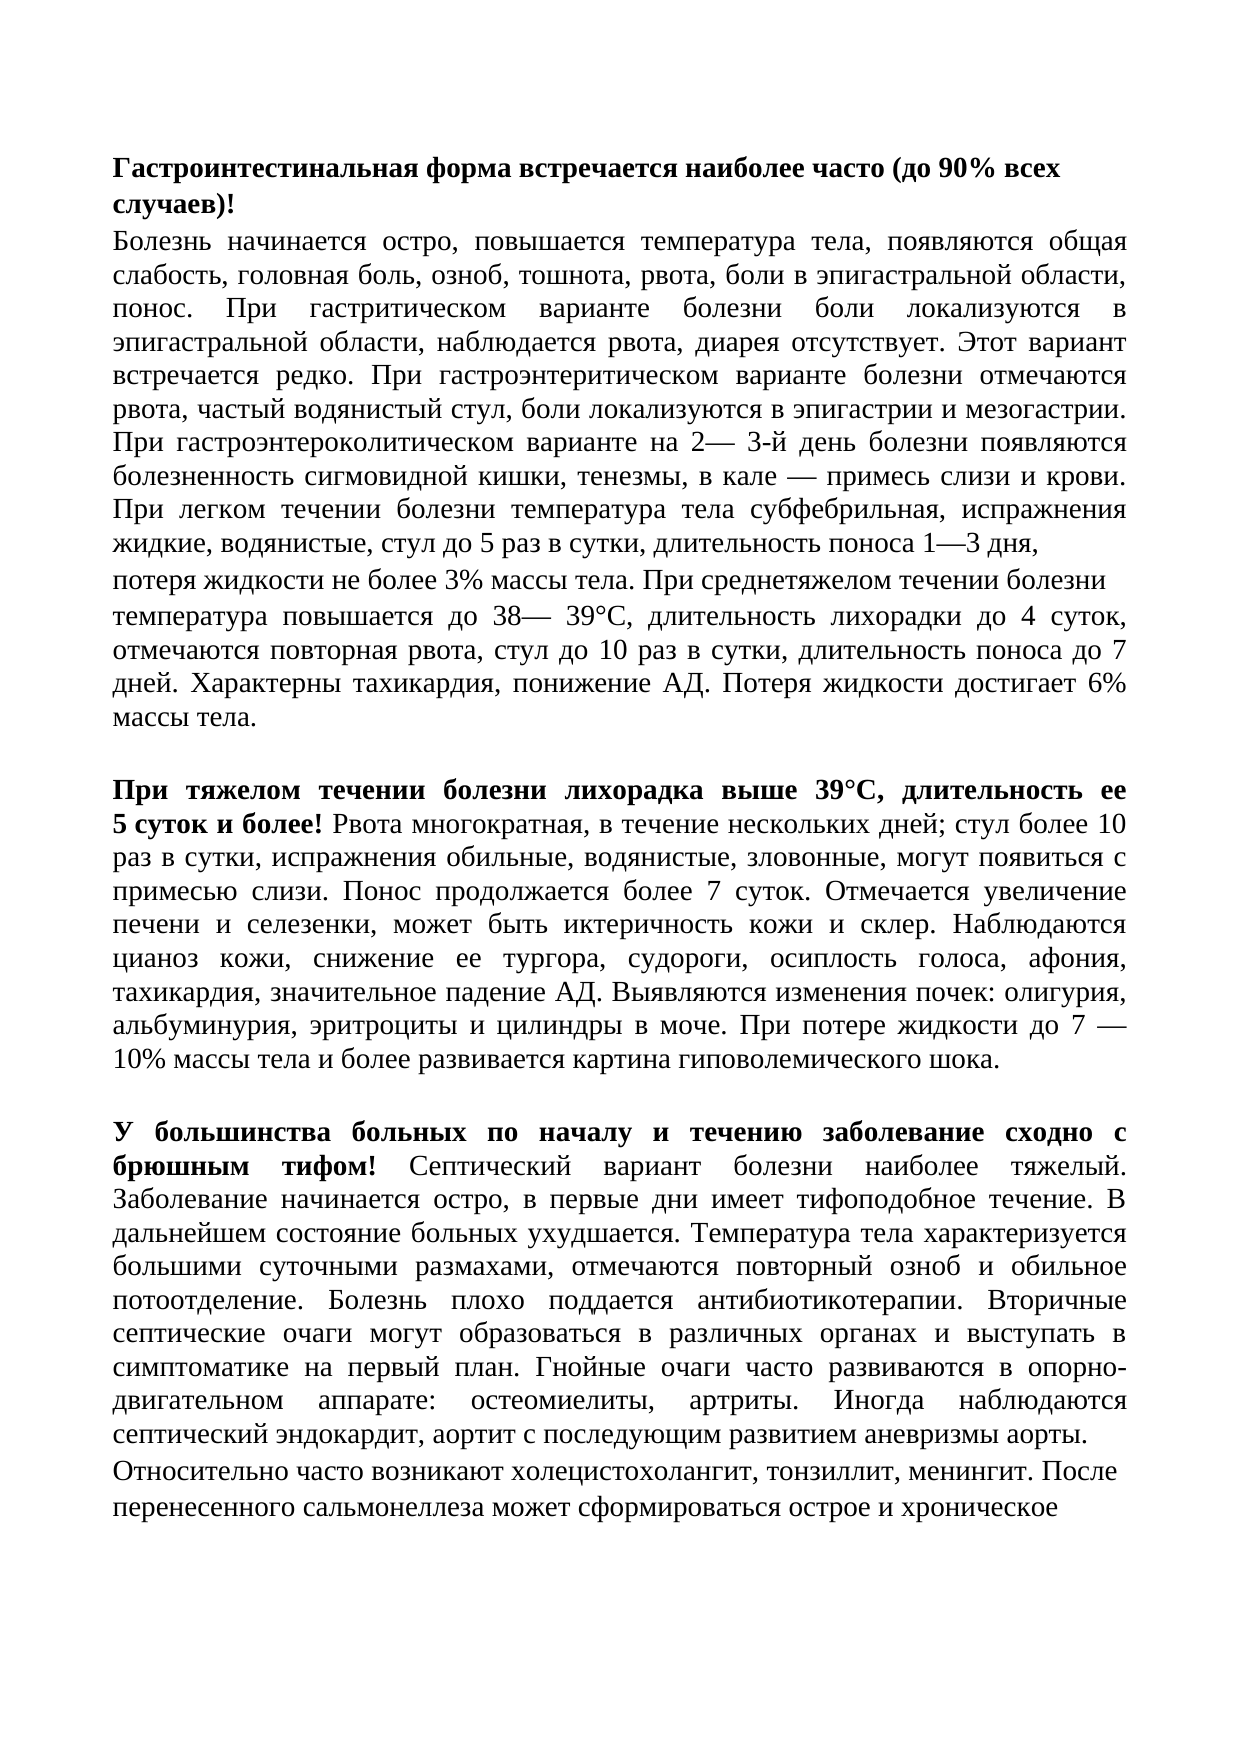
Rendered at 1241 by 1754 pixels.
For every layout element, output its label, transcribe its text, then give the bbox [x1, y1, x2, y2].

text При тяжелом течении болезни лихорадка выше 39°С, длительность ее 5 суток и более! Рвота многократная, в течение нескольких дней; стул более 10 раз в сутки, испражнения обильные, водянистые, зловонные, могут появиться с примесью слизи. Понос продолжается более 7 суток. Отмечается увеличение печени и селезенки, может быть иктеричность кожи и склер. Наблюдаются цианоз кожи, снижение ее тургора, судороги, осиплость голоса, афония, тахикардия, значительное падение АД. Выявляются изменения почек: олигурия, альбуминурия, эритроциты и цилиндры в моче. При потере жидкости до 7 — 10% массы тела и более развивается картина гиповолемического шока. [112, 772, 1128, 1074]
text Относительно часто возникают холецистохолангит, тонзиллит, менингит. После [112, 1453, 1128, 1486]
text У большинства больных по началу и течению заболевание сходно с брюшным тифом! Септический вариант болезни наиболее тяжелый. Заболевание начинается остро, в первые дни имеет тифоподобное течение. В дальнейшем состояние больных ухудшается. Температура тела характеризуется большими суточными размахами, отмечаются повторный озноб и обильное потоотделение. Болезнь плохо поддается антибиотикотерапии. Вторичные септические очаги могут образоваться в различных органах и выступать в симптоматике на первый план. Гнойные очаги часто развиваются в опорно-двигательном аппарате: остеомиелиты, артриты. Иногда наблюдаются септический эндокардит, аортит с последующим развитием аневризмы аорты. [112, 1114, 1128, 1449]
text Болезнь начинается остро, повышается температура тела, появляются общая слабость, головная боль, озноб, тошнота, рвота, боли в эпигастральной области, понос. При гастритическом варианте болезни боли локализуются в эпигастральной области, наблюдается рвота, диарея отсутствует. Этот вариант встречается редко. При гастроэнтеритическом варианте болезни отмечаются рвота, частый водянистый стул, боли локализуются в эпигастрии и мезогастрии. При гастроэнтероколитическом варианте на 2— 3-й день болезни появляются болезненность сигмовидной кишки, тенезмы, в кале — примесь слизи и крови. При легком течении болезни температура тела субфебрильная, испражнения жидкие, водянистые, стул до 5 раз в сутки, длительность поноса 1—3 дня, [112, 223, 1128, 559]
text случаев)! [112, 187, 1128, 220]
text перенесенного сальмонеллеза может сформироваться острое и хроническое [112, 1489, 1128, 1523]
text Гастроинтестинальная форма встречается наиболее часто (до 90% всех [112, 150, 1128, 183]
text потеря жидкости не более 3% массы тела. При среднетяжелом течении болезни [112, 562, 1128, 595]
text температура повышается до 38— 39°С, длительность лихорадки до 4 суток, отмечаются повторная рвота, стул до 10 раз в сутки, длительность поноса до 7 дней. Характерны тахикардия, понижение АД. Потеря жидкости достигает 6% массы тела. [112, 598, 1128, 733]
